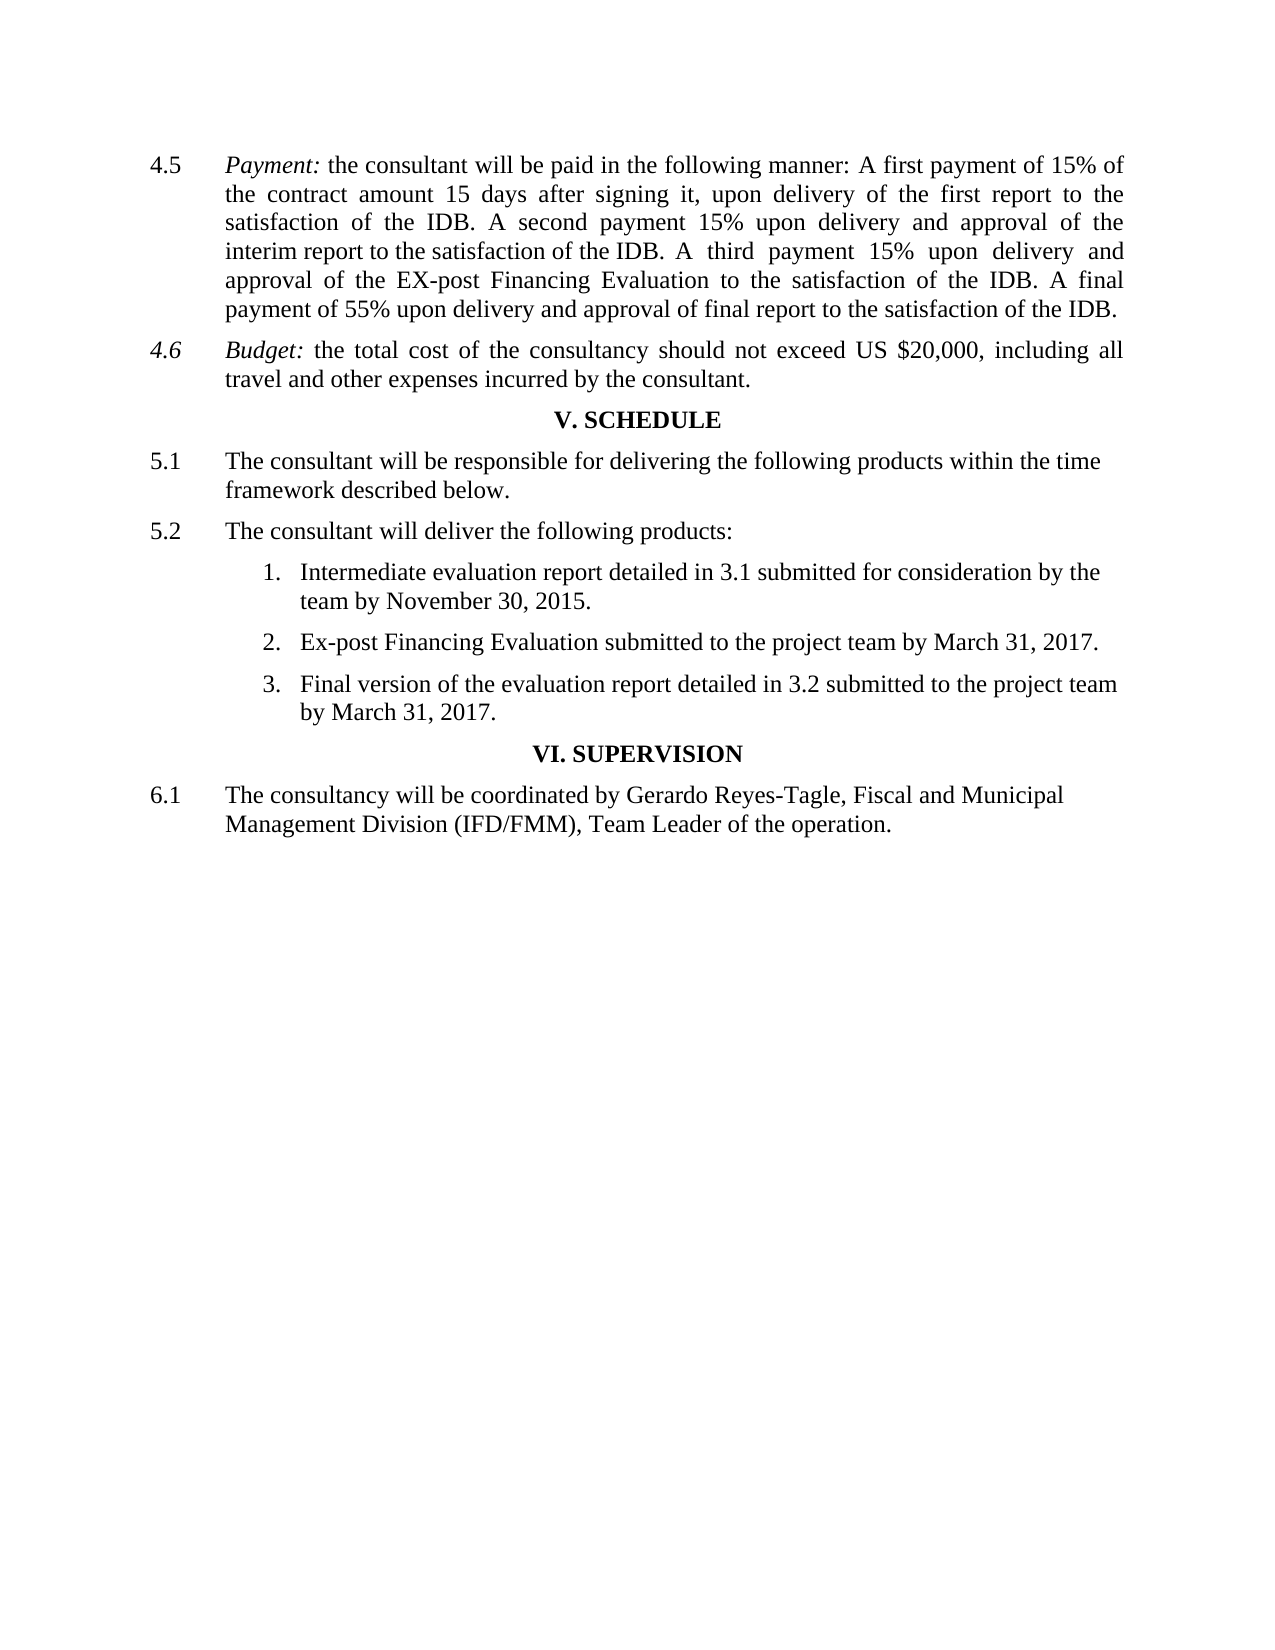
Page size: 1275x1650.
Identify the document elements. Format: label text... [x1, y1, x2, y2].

list Final version of the evaluation report detailed in 3.2 submitted to the project team by March 31, 2017. [262, 669, 1125, 726]
text 5.2 The consultant will deliver the following products: [150, 516, 1125, 545]
text 4.5 Payment: the consultant will be paid in the following manner: A first payment of 15% of the contract amount 15 days after signing it, upon delivery of the first report to the satisfaction of the IDB. A second payment 15% upon delivery and approval of the interim report to the satisfaction of the IDB. A third payment 15% upon delivery and approval of the EX-post Financing Evaluation to the satisfaction of the IDB. A final payment of 55% upon delivery and approval of final report to the satisfaction of the IDB. [150, 150, 1125, 322]
list Intermediate evaluation report detailed in 3.1 submitted for consideration by the team by November 30, 2015. [262, 557, 1125, 615]
text 6.1 The consultancy will be coordinated by Gerardo Reyes-Tagle, Fiscal and Municipal Management Division (IFD/FMM), Team Leader of the operation. [150, 780, 1125, 837]
text 5.1 The consultant will be responsible for delivering the following products within the time framework described below. [150, 446, 1125, 504]
list Ex-post Financing Evaluation submitted to the project team by March 31, 2017. [262, 627, 1125, 656]
text 4.6 Budget: the total cost of the consultancy should not exceed US $20,000, including all travel and other expenses incurred by the consultant. [150, 335, 1125, 392]
text VI. SUPERVISION [150, 739, 1125, 767]
text V. SCHEDULE [150, 405, 1125, 434]
